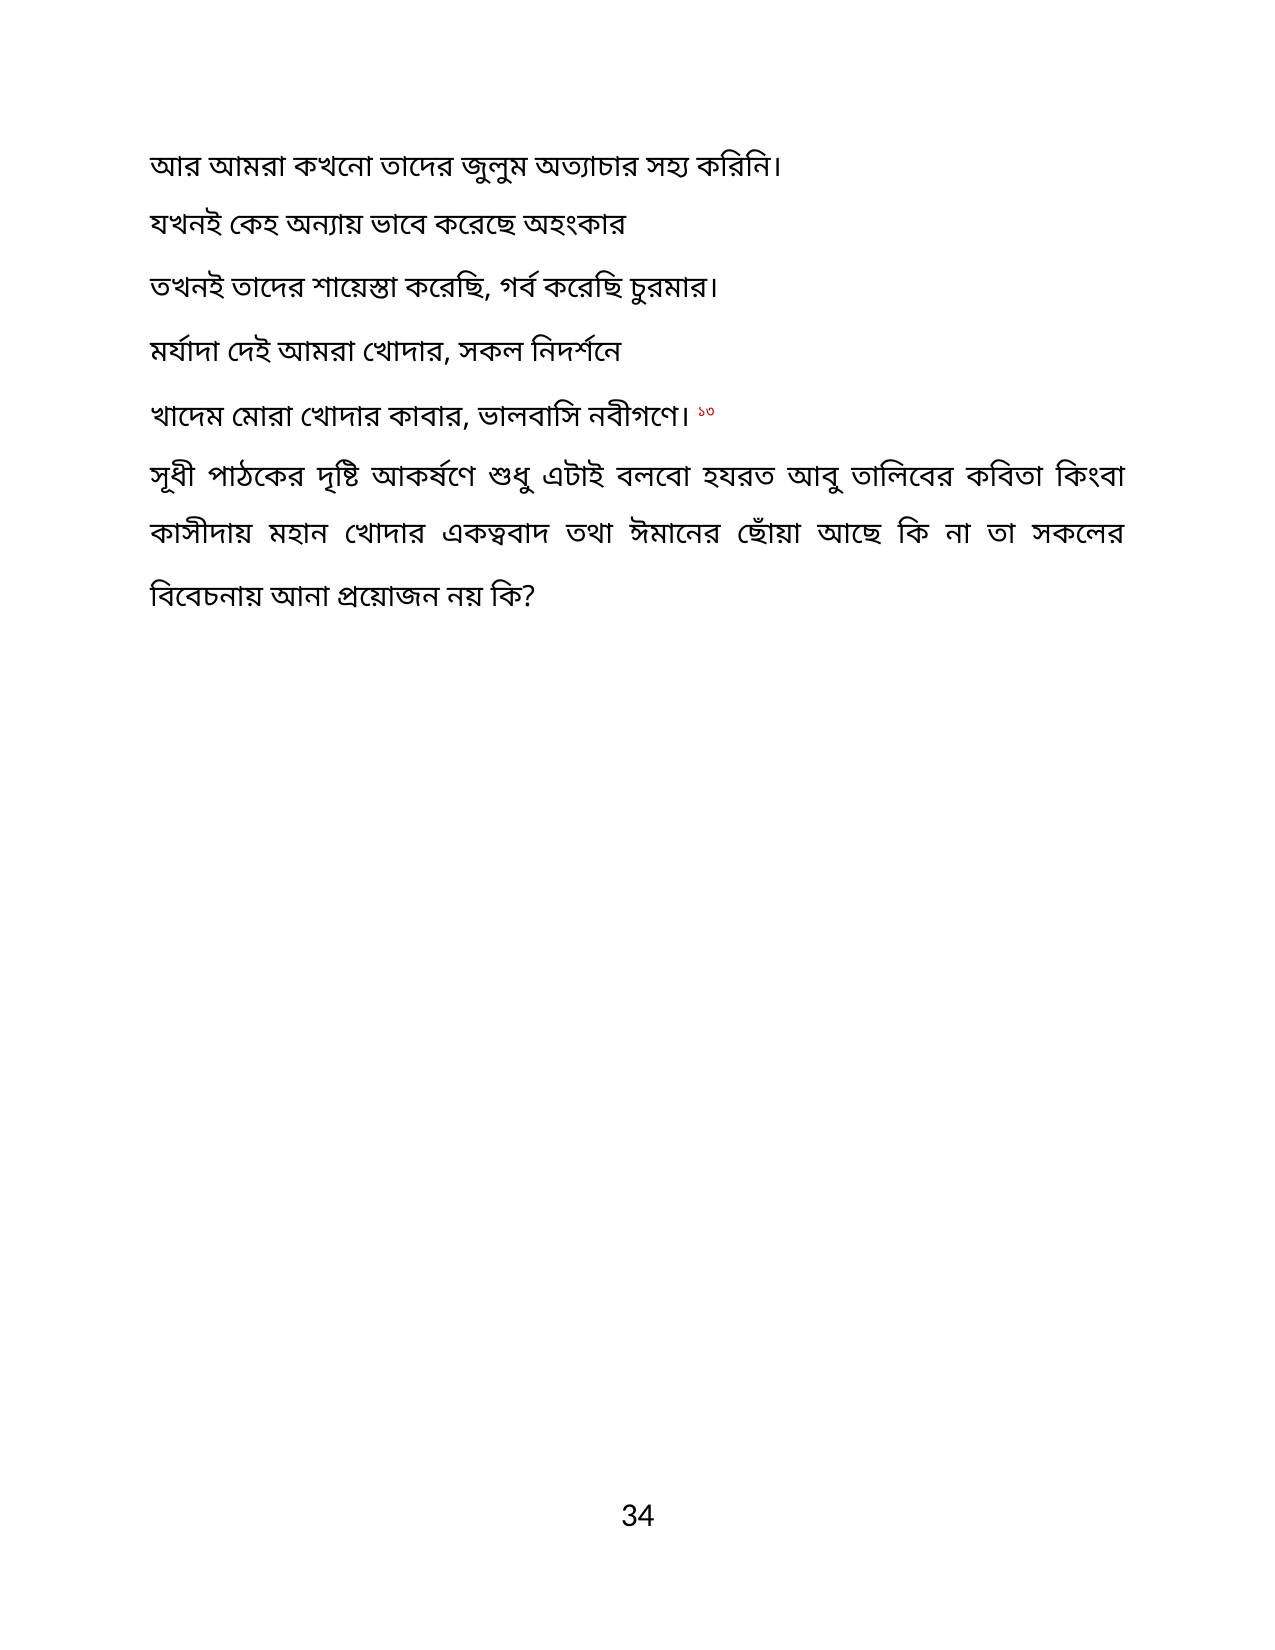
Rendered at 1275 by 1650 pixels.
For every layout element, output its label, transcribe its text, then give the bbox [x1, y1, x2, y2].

text আর আমরা কখনো তাদের জুলুম অত্যাচার সহ্য করিনি। [150, 150, 1125, 189]
text সূধী পাঠকের দৃষ্টি আকর্ষণে শুধু এটাই বলবো হযরত আবু তালিবের কবিতা কিংবা কাসীদায় মহান খোদার একত্ববাদ তথা ঈমানের ছোঁয়া আছে কি না তা সকলের বিবেচনায় আনা প্রয়োজন নয় কি? [150, 459, 1125, 619]
text যখনই কেহ অন্যায় ভাবে করেছে অহংকার [150, 208, 1125, 247]
text খাদেম মোরা খোদার কাবার, ভালবাসি নবীগণে। ১৩ [150, 395, 1125, 438]
text মর্যাদা দেই আমরা খোদার, সকল নিদর্শনে [150, 330, 1125, 373]
text তখনই তাদের শায়েস্তা করেছি, গর্ব করেছি চুরমার। [150, 266, 1125, 309]
